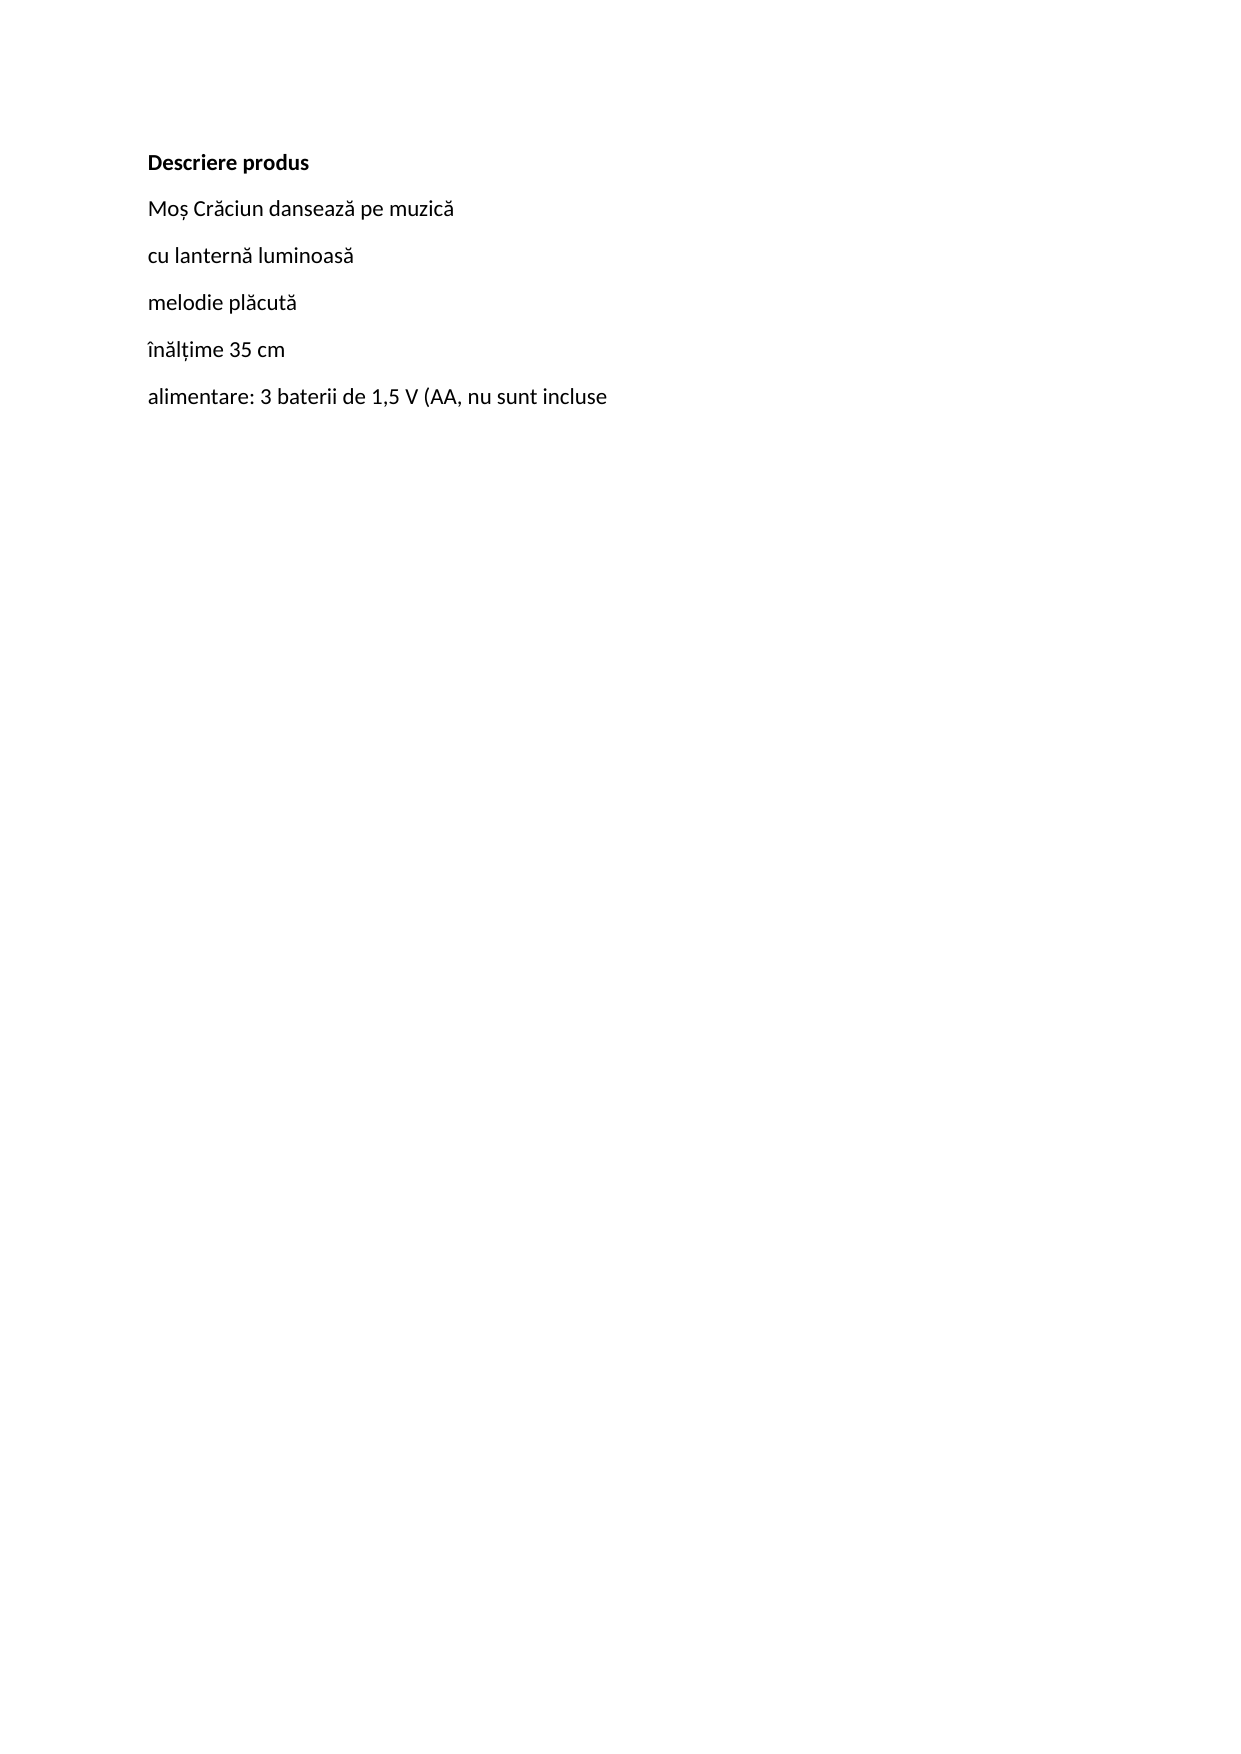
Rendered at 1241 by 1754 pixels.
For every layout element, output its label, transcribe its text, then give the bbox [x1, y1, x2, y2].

text înălțime 35 cm [148, 335, 1093, 363]
text cu lanternă luminoasă [148, 241, 1093, 269]
text alimentare: 3 baterii de 1,5 V (AA, nu sunt incluse [148, 382, 1093, 410]
text Descriere produs [148, 148, 1093, 176]
text Moș Crăciun dansează pe muzică [148, 194, 1093, 222]
text melodie plăcută [148, 288, 1093, 316]
